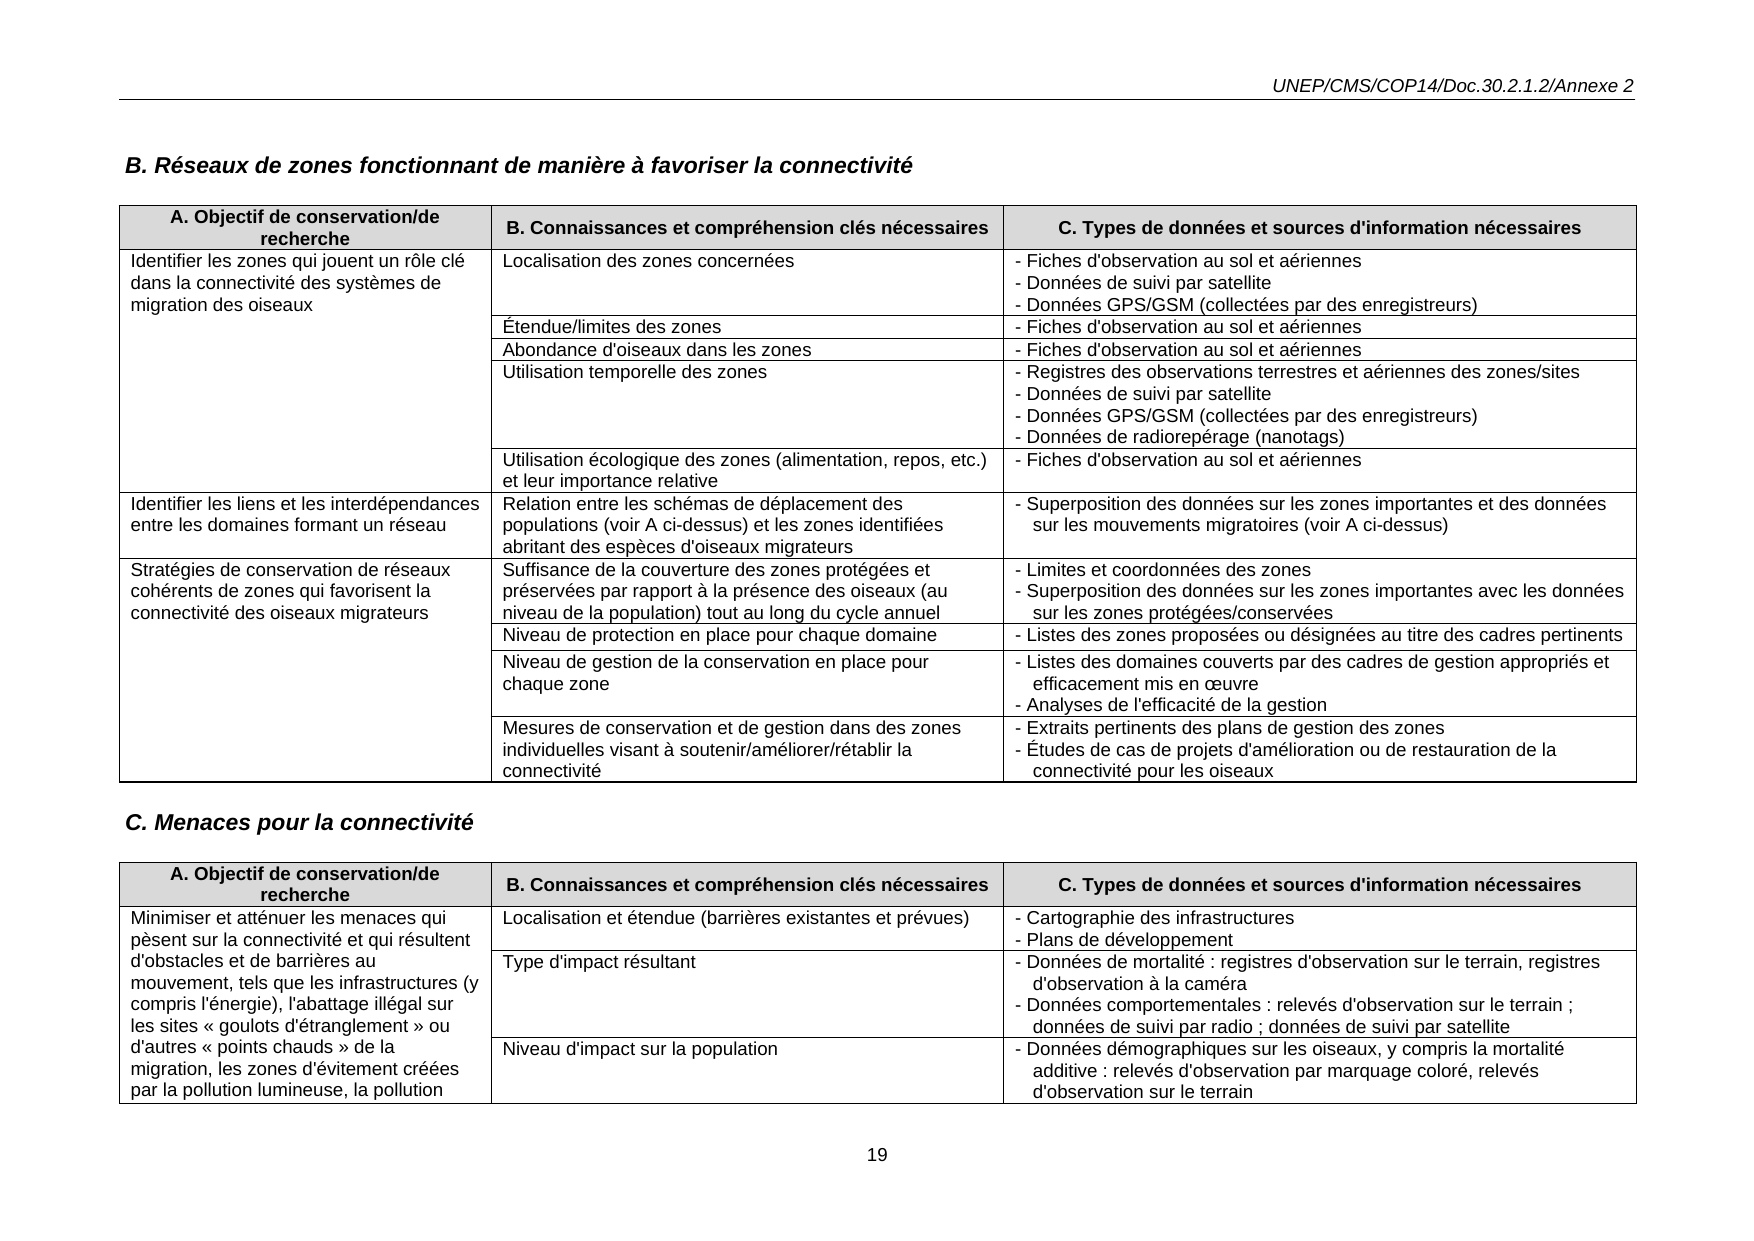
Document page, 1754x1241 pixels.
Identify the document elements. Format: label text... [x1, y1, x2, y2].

table_header C. Types de données et sources d'information nécessaires [1004, 863, 1636, 906]
table_cell - Fiches d'observation au sol et aériennes [1004, 316, 1636, 338]
text B. Réseaux de zones fonctionnant de manière à favoriser la connectivité [118, 152, 1635, 179]
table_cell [492, 1038, 1003, 1103]
table_cell - Registres des observations terrestres et aériennes des zones/sites - Données de suivi par satellite - Données GPS/GSM (collectées par des enregistreurs) - Données de radiorepérage (nanotags) [1004, 361, 1636, 447]
table_cell Utilisation temporelle des zones [492, 361, 1003, 447]
table_header B. Connaissances et compréhension clés nécessaires [492, 863, 1003, 906]
table_cell Utilisation écologique des zones (alimentation, repos, etc.) et leur importance relative [492, 449, 1003, 492]
table_cell Suffisance de la couverture des zones protégées et préservées par rapport à la présence des oiseaux (au niveau de la population) tout au long du cycle annuel [492, 559, 1003, 623]
table_header A. Objectif de conservation/de recherche [120, 206, 491, 249]
table_cell Niveau de protection en place pour chaque domaine [492, 624, 1003, 650]
table_cell - Fiches d'observation au sol et aériennes [1004, 449, 1636, 492]
table_cell Relation entre les schémas de déplacement des populations (voir A ci-dessus) et les zones identifiées abritant des espèces d'oiseaux migrateurs [492, 493, 1003, 557]
table_cell Niveau de gestion de la conservation en place pour chaque zone [492, 651, 1003, 716]
table_cell - Listes des domaines couverts par des cadres de gestion appropriés et efficacement mis en œuvre - Analyses de l'efficacité de la gestion [1004, 651, 1636, 716]
table_cell Identifier les zones qui jouent un rôle clé dans la connectivité des systèmes de migration des oiseaux [120, 250, 491, 492]
table_cell Étendue/limites des zones [492, 316, 1003, 338]
table_cell - Fiches d'observation au sol et aériennes - Données de suivi par satellite - Données GPS/GSM (collectées par des enregistreurs) [1004, 250, 1636, 315]
table_cell Minimiser et atténuer les menaces qui pèsent sur la connectivité et qui résultent d'obstacles et de barrières au mouvement, tels que les infrastructures (y compris l'énergie), l'abattage illégal sur les sites « goulots d'étranglement » ou d'autres « points chauds » de la migration, les zones d'évitement créées par la pollution lumineuse, la pollution sonore ou d'autres perturbations, ainsi que d'autres causes. [120, 907, 491, 1103]
table_header B. Connaissances et compréhension clés nécessaires [492, 206, 1003, 249]
table_cell - Listes des zones proposées ou désignées au titre des cadres pertinents [1004, 624, 1636, 650]
table_cell Stratégies de conservation de réseaux cohérents de zones qui favorisent la connectivité des oiseaux migrateurs [120, 559, 491, 781]
table_cell Type d'impact résultant [492, 951, 1003, 1037]
table_cell Identifier les liens et les interdépendances entre les domaines formant un réseau [120, 493, 491, 557]
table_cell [1004, 1038, 1636, 1103]
table_cell - Cartographie des infrastructures - Plans de développement [1004, 907, 1636, 950]
table_cell - Fiches d'observation au sol et aériennes [1004, 339, 1636, 360]
table_cell Localisation et étendue (barrières existantes et prévues) [492, 907, 1003, 950]
table_cell Abondance d'oiseaux dans les zones [492, 339, 1003, 360]
table_cell - Extraits pertinents des plans de gestion des zones - Études de cas de projets d'amélioration ou de restauration de la connectivité pour les oiseaux [1004, 717, 1636, 781]
table_cell - Superposition des données sur les zones importantes et des données sur les mouvements migratoires (voir A ci-dessus) [1004, 493, 1636, 557]
table_cell Mesures de conservation et de gestion dans des zones individuelles visant à soutenir/améliorer/rétablir la connectivité [492, 717, 1003, 781]
text C. Menaces pour la connectivité [118, 809, 1635, 835]
table_cell - Limites et coordonnées des zones - Superposition des données sur les zones importantes avec les données sur les zones protégées/conservées [1004, 559, 1636, 623]
table_header A. Objectif de conservation/de recherche [120, 863, 491, 906]
table_cell Localisation des zones concernées [492, 250, 1003, 315]
table_cell - Données de mortalité : registres d'observation sur le terrain, registres d'observation à la caméra - Données comportementales : relevés d'observation sur le terrain ; données de suivi par radio ; données de suivi par satellite [1004, 951, 1636, 1037]
table_header C. Types de données et sources d'information nécessaires [1004, 206, 1636, 249]
